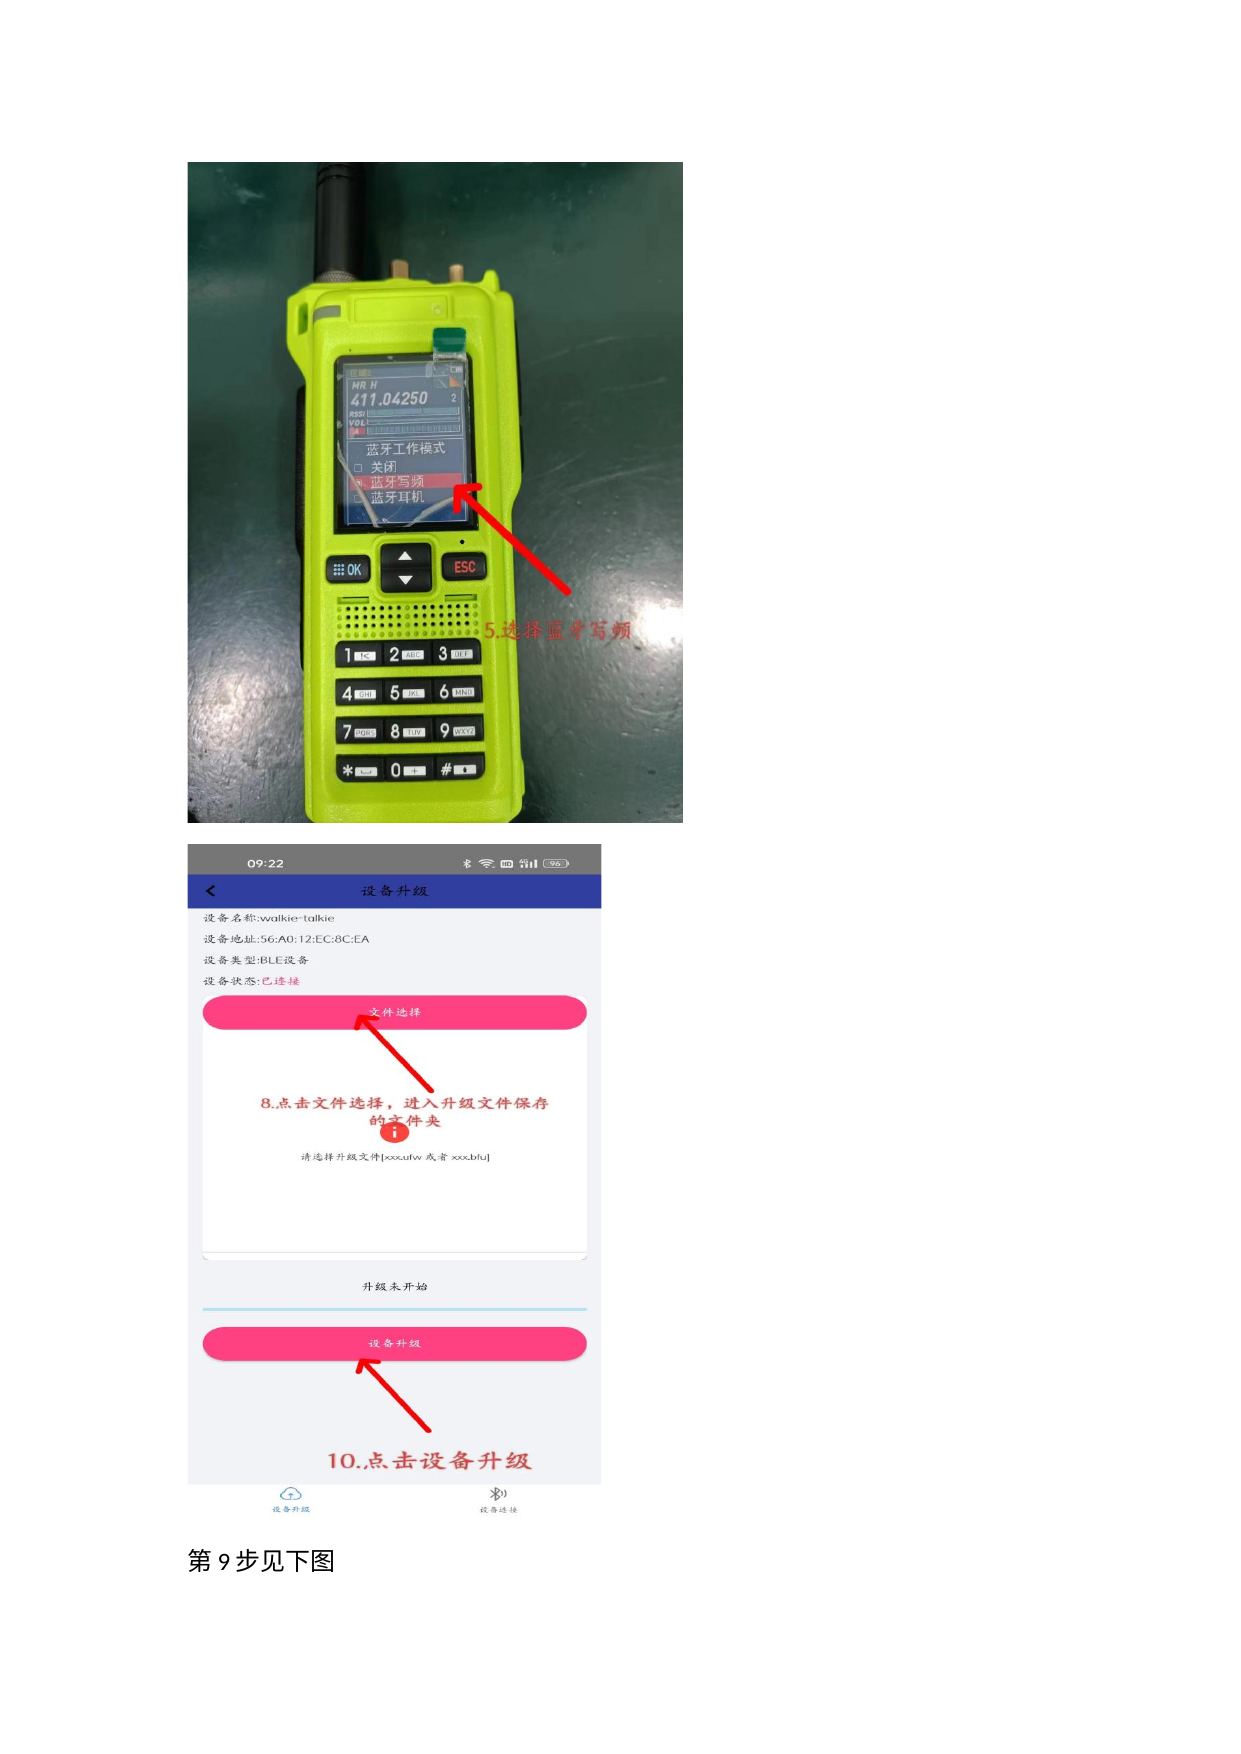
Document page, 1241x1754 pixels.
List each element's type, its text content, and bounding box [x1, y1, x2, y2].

text 第9步见下图 [187, 1527, 1053, 1592]
picture [187, 162, 683, 823]
picture [187, 844, 602, 1519]
